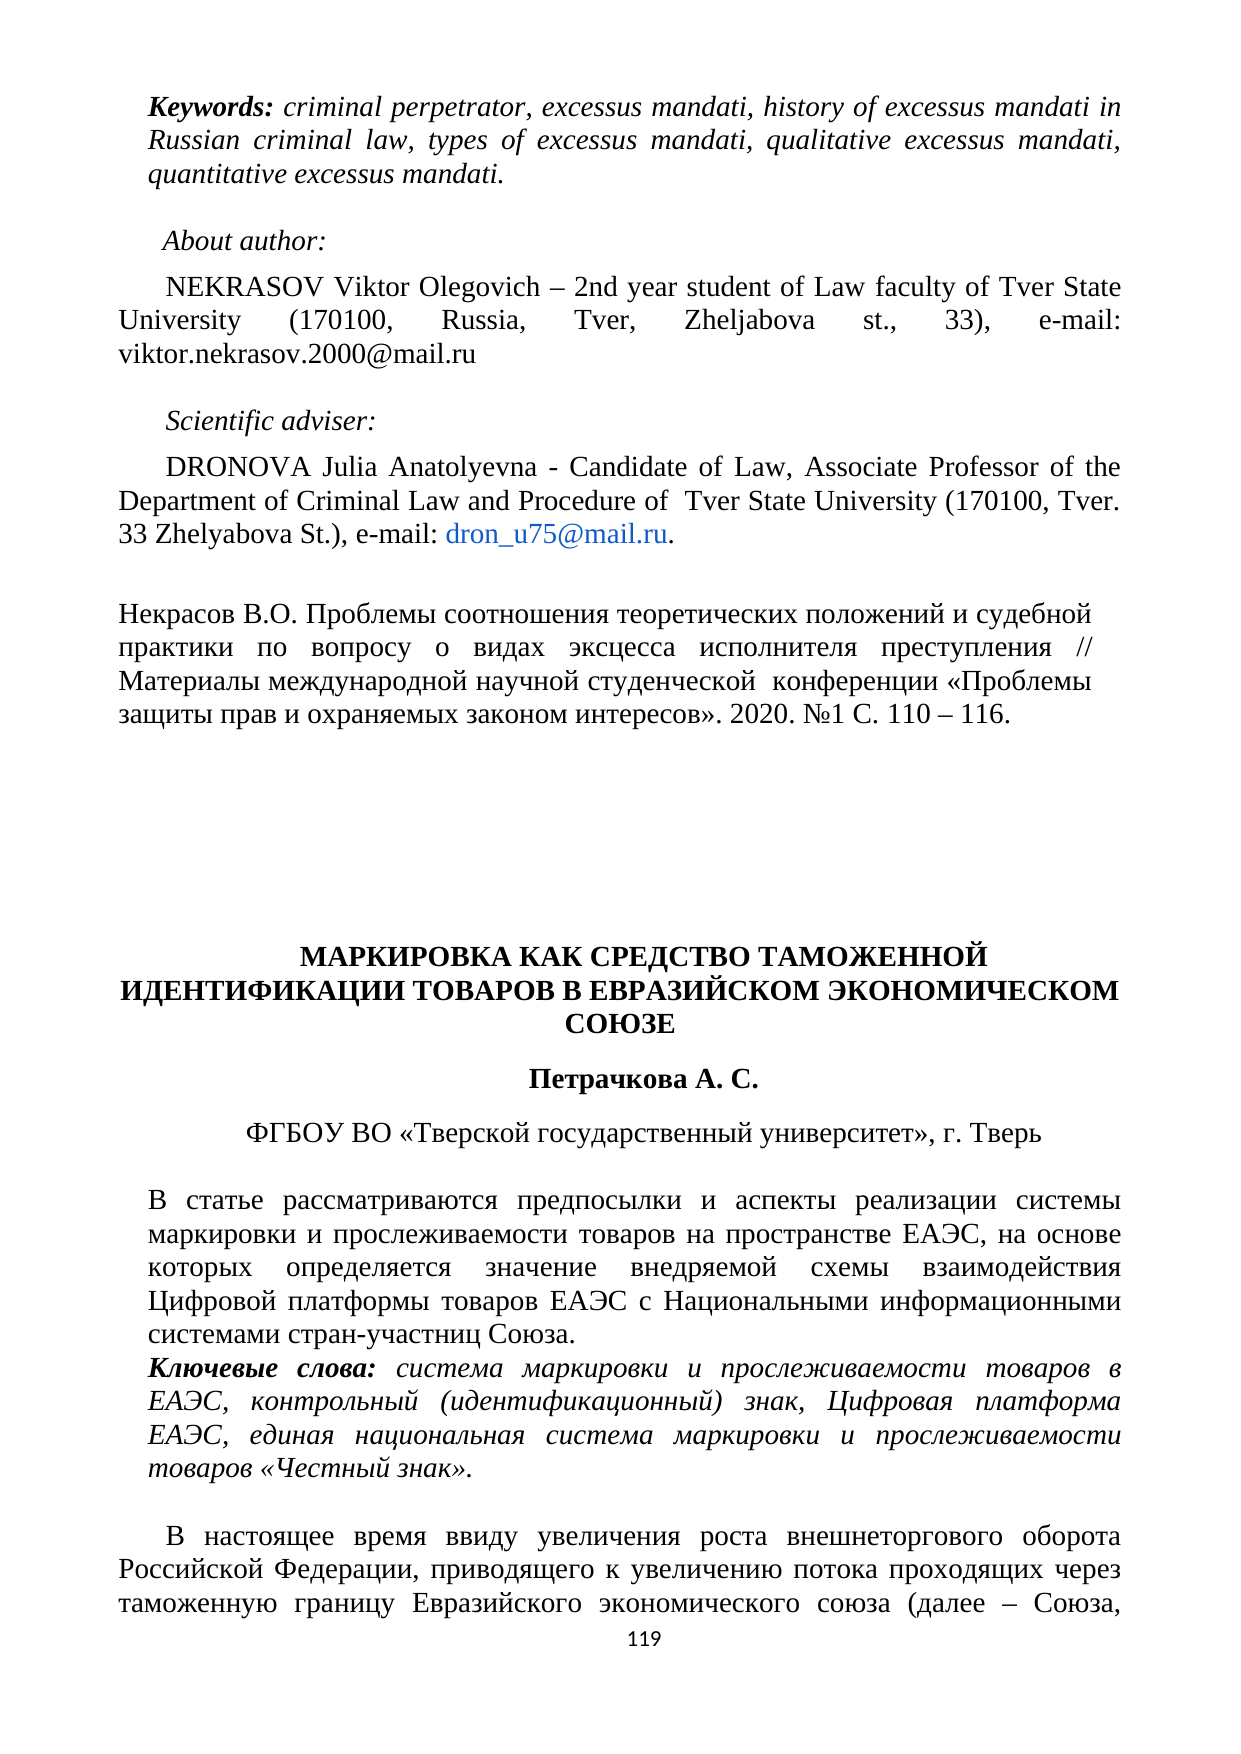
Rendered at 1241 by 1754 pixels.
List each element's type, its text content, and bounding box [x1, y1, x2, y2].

text Ключевые слова: система маркировки и прослеживаемости товаров в ЕАЭС, контрольный (идентификационный) знак, Цифровая платформа ЕАЭС, единая национальная система маркировки и прослеживаемости товаров «Честный знак». [148, 1350, 1122, 1484]
text МАРКИРОВКА КАК СРЕДСТВО ТАМОЖЕННОЙ ИДЕНТИФИКАЦИИ ТОВАРОВ В ЕВРАЗИЙСКОМ ЭКОНОМИЧЕСКОМ СОЮЗЕ [118, 939, 1122, 1040]
text Петрачкова А. С. [118, 1061, 1122, 1094]
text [118, 1518, 1122, 1618]
text В статье рассматриваются предпосылки и аспекты реализации системы маркировки и прослеживаемости товаров на пространстве ЕАЭС, на основе которых определяется значение внедряемой схемы взаимодействия Цифровой платформы товаров ЕАЭС с Национальными информационными системами стран-участниц Союза. [148, 1182, 1122, 1350]
text Некрасов В.О. Проблемы соотношения теоретических положений и судебной практики по вопросу о видах эксцесса исполнителя преступления // Материалы международной научной студенческой конференции «Проблемы защиты прав и охраняемых законом интересов». 2020. №1 С. 110 – 116. [118, 596, 1092, 730]
text Keywords: criminal perpetrator, excessus mandati, history of excessus mandati in Russian criminal law, types of excessus mandati, qualitative excessus mandati, quantitative excessus mandati. [148, 89, 1122, 189]
list Scientific adviser: [118, 403, 1122, 437]
text DRONOVA Julia Anatolyevna - Candidate of Law, Associate Professor of the Department of Criminal Law and Procedure of Tver State University (170100, Tver. 33 Zhelyabova St.), e-mail: dron_u75@mail.ru. [118, 449, 1122, 550]
text About author: [118, 223, 1122, 256]
list NEKRASOV Viktor Olegovich – 2nd year student of Law faculty of Tver State University (170100, Russia, Tver, Zheljabova st., 33), e-mail: viktor.nekrasov.2000@mail.ru [118, 269, 1122, 369]
text ФГБОУ ВО «Тверской государственный университет», г. Тверь [118, 1115, 1122, 1149]
